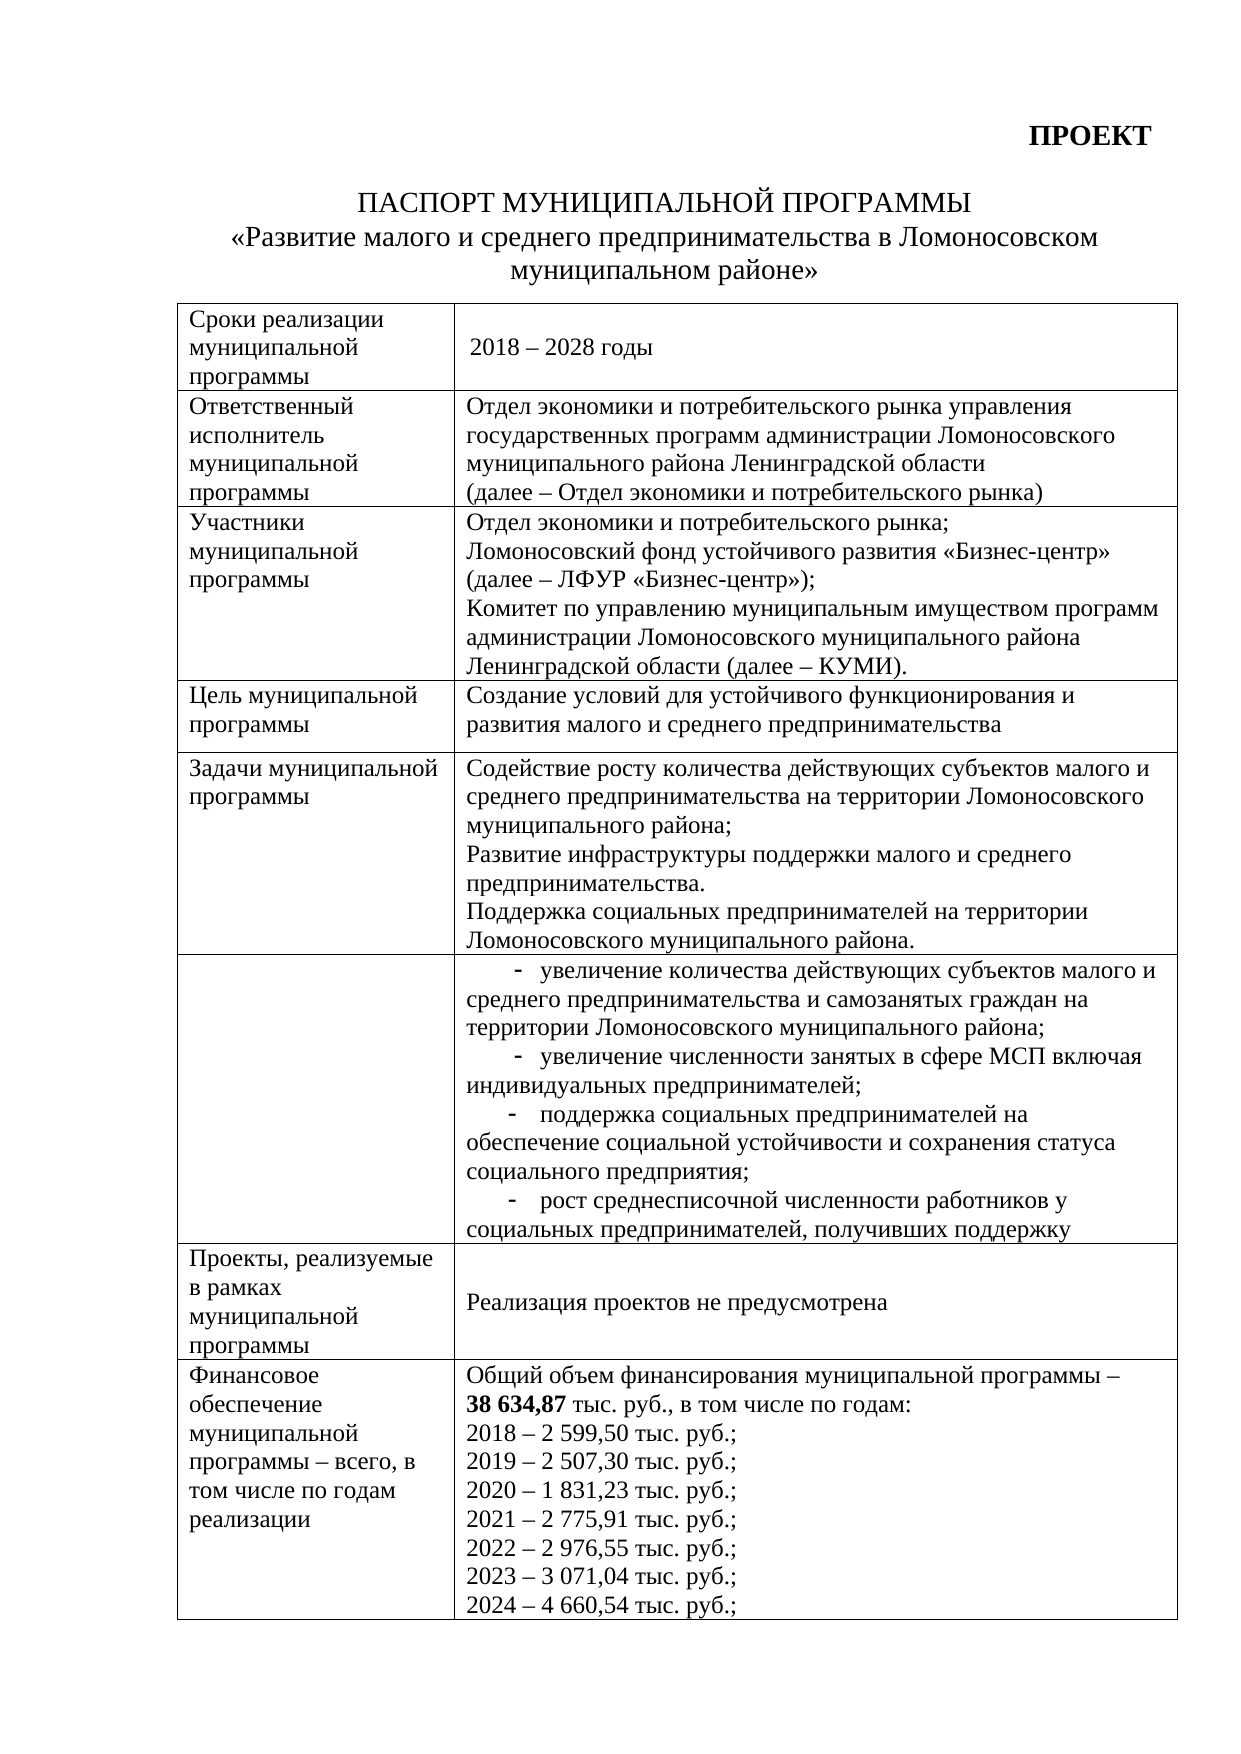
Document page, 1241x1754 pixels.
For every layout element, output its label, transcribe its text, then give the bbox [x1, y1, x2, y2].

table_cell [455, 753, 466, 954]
table_cell Проекты, реализуемые в рамках муниципальной программы [178, 1244, 454, 1359]
table_cell Отдел экономики и потребительского рынка управления государственных программ администрации Ломоносовского муниципального района Ленинградской области (далее – Отдел экономики и потребительского рынка) [455, 391, 1177, 506]
table_cell Ответственный исполнитель муниципальной программы [178, 391, 454, 506]
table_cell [455, 1360, 1177, 1619]
table_cell Реализация проектов не предусмотрена [455, 1244, 1177, 1359]
table_cell Цель муниципальной программы [178, 681, 454, 752]
text ПАСПОРТ МУНИЦИПАЛЬНОЙ ПРОГРАММЫ [177, 185, 1152, 219]
table_header Сроки реализации муниципальной программы [178, 304, 454, 390]
table_cell Содействие росту количества действующих субъектов малого и среднего предпринимательства на территории Ломоносовского муниципального района; Развитие инфраструктуры поддержки малого и среднего предпринимательства. Поддержка социальных предпринимателей на территории Ломоносовского муниципального района. [706, 753, 1177, 954]
table_cell [178, 955, 454, 1242]
table_header 2018 – 2028 годы [455, 304, 1177, 390]
text ПРОЕКТ [177, 118, 1152, 152]
table_cell Участники муниципальной программы [178, 507, 454, 679]
table_cell Создание условий для устойчивого функционирования и развития малого и среднего предпринимательства [455, 681, 1177, 752]
table_cell Отдел экономики и потребительского рынка; Ломоносовский фонд устойчивого развития «Бизнес-центр» (далее – ЛФУР «Бизнес-центр»); Комитет по управлению муниципальным имуществом программ администрации Ломоносовского муниципального района Ленинградской области (далее – КУМИ). [455, 507, 1177, 679]
table_cell Задачи муниципальной программы [178, 753, 454, 954]
text «Развитие малого и среднего предпринимательства в Ломоносовском муниципальном районе» [177, 219, 1152, 286]
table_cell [178, 1360, 454, 1619]
table_cell увеличение количества действующих субъектов малого и среднего предпринимательства и самозанятых граждан на территории Ломоносовского муниципального района; увеличение численности занятых в сфере МСП включая индивидуальных предпринимателей; поддержка социальных предпринимателей на обеспечение социальной устойчивости и сохранения статуса социального предприятия; рост среднесписочной численности работников у социальных предпринимателей, получивших поддержку [455, 955, 1177, 1242]
